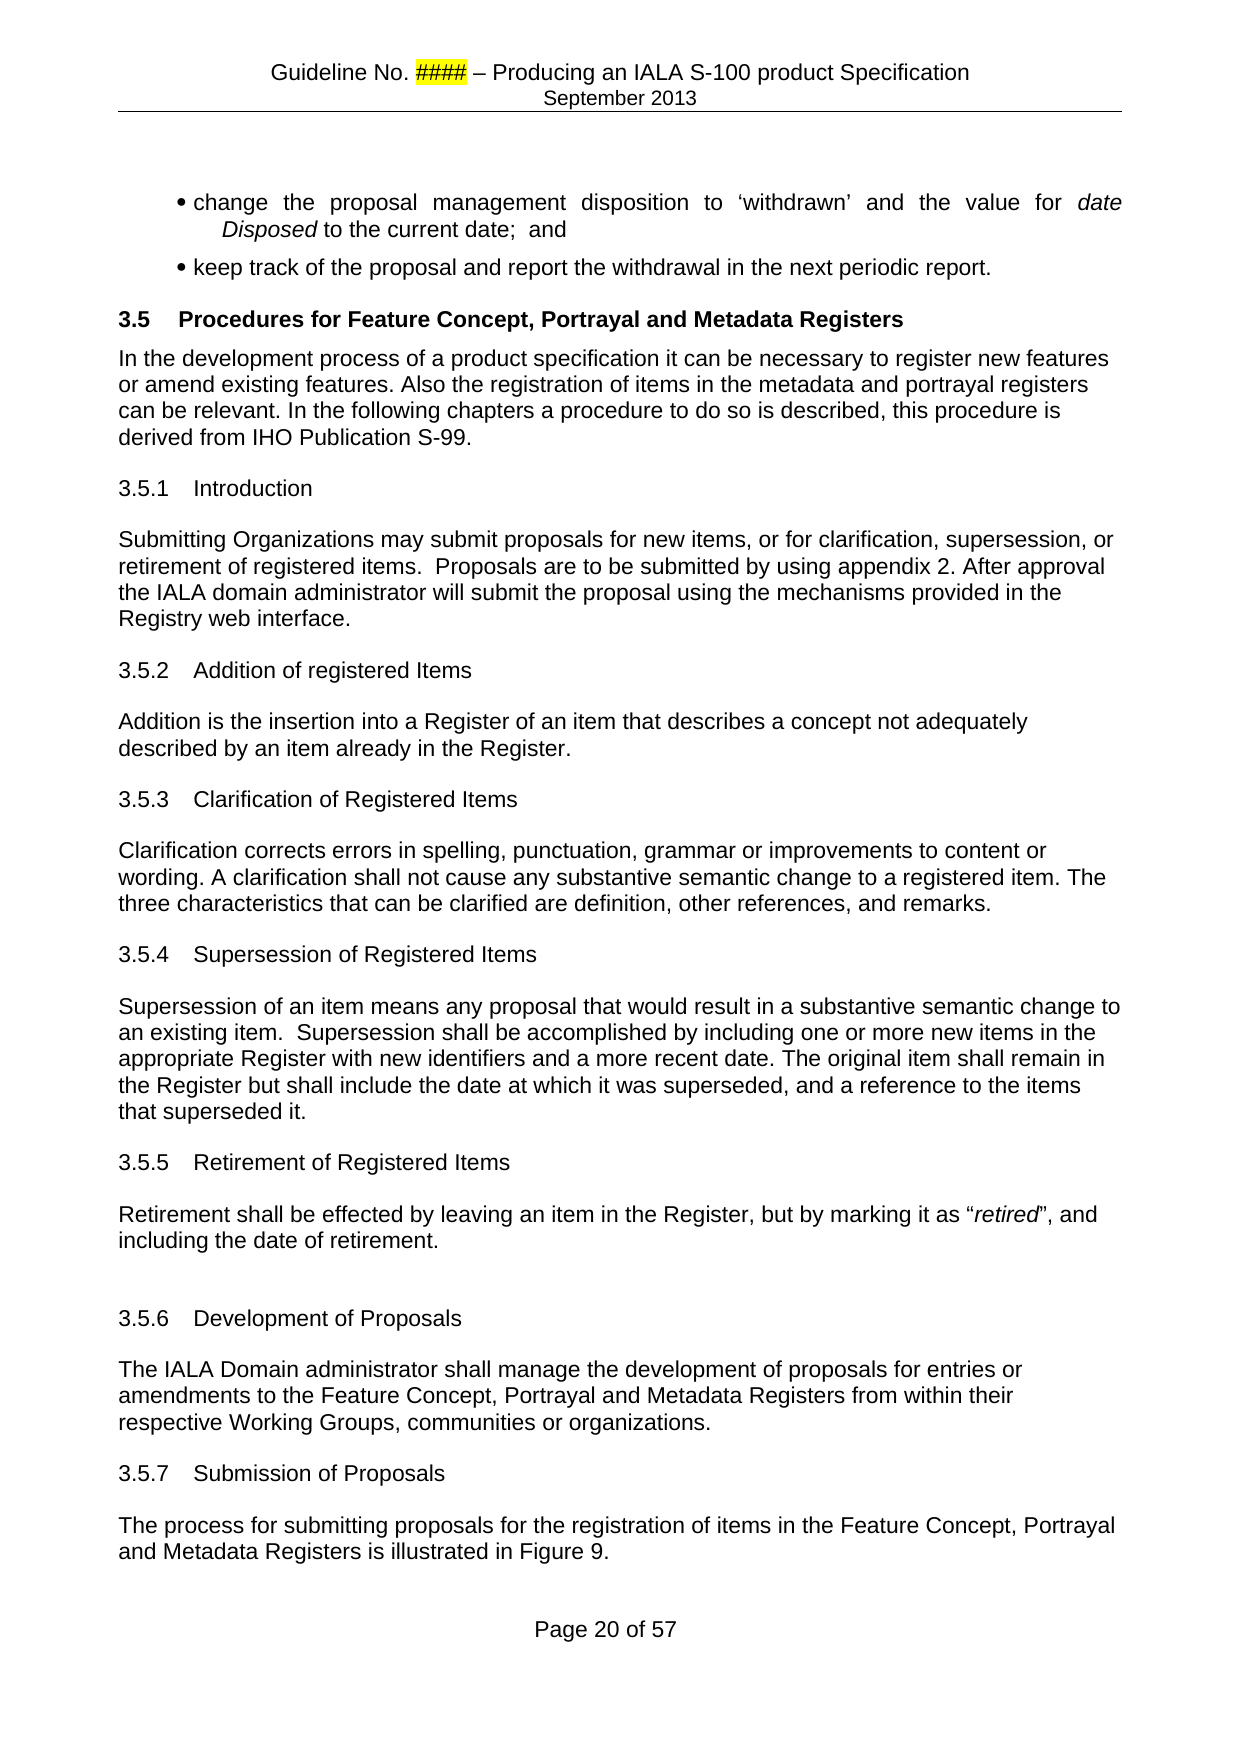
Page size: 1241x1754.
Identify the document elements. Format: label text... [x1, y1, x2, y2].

text Retirement shall be effected by leaving an item in the Register, but by marking it as “retired”, and including the date of retirement. [118, 1201, 1122, 1253]
subtitle Clarification of Registered Items [118, 786, 1122, 812]
text The IALA Domain administrator shall manage the development of proposals for entries or amendments to the Feature Concept, Portrayal and Metadata Registers from within their respective Working Groups, communities or organizations. [118, 1356, 1122, 1435]
subtitle Retirement of Registered Items [118, 1149, 1122, 1176]
subtitle Procedures for Feature Concept, Portrayal and Metadata Registers [118, 306, 1122, 332]
subtitle Addition of registered Items [118, 657, 1122, 683]
text Submitting Organizations may submit proposals for new items, or for clarification, supersession, or retirement of registered items. Proposals are to be submitted by using appendix 2. After approval the IALA domain administrator will submit the proposal using the mechanisms provided in the Registry web interface. [118, 526, 1122, 632]
text Addition is the insertion into a Register of an item that describes a concept not adequately described by an item already in the Register. [118, 708, 1122, 761]
text keep track of the proposal and report the withdrawal in the next periodic report. [177, 254, 1122, 281]
subtitle Development of Proposals [118, 1305, 1122, 1331]
text In the development process of a product specification it can be necessary to register new features or amend existing features. Also the registration of items in the metadata and portrayal registers can be relevant. In the following chapters a procedure to do so is described, this procedure is derived from IHO Publication S-99. [118, 344, 1122, 450]
text change the proposal management disposition to ‘withdrawn’ and the value for date Disposed to the current date; and [177, 189, 1122, 242]
text Clarification corrects errors in spelling, punctuation, grammar or improvements to content or wording. A clarification shall not cause any substantive semantic change to a registered item. The three characteristics that can be clarified are definition, other references, and remarks. [118, 837, 1122, 916]
subtitle Supersession of Registered Items [118, 941, 1122, 968]
text Supersession of an item means any proposal that would result in a substantive semantic change to an existing item. Supersession shall be accomplished by including one or more new items in the appropriate Register with new identifiers and a more recent date. The original item shall remain in the Register but shall include the date at which it was superseded, and a reference to the items that superseded it. [118, 993, 1122, 1124]
subtitle Introduction [118, 475, 1122, 501]
subtitle Submission of Proposals [118, 1460, 1122, 1487]
text The process for submitting proposals for the registration of items in the Feature Concept, Portrayal and Metadata Registers is illustrated in Figure 9. [118, 1512, 1122, 1564]
